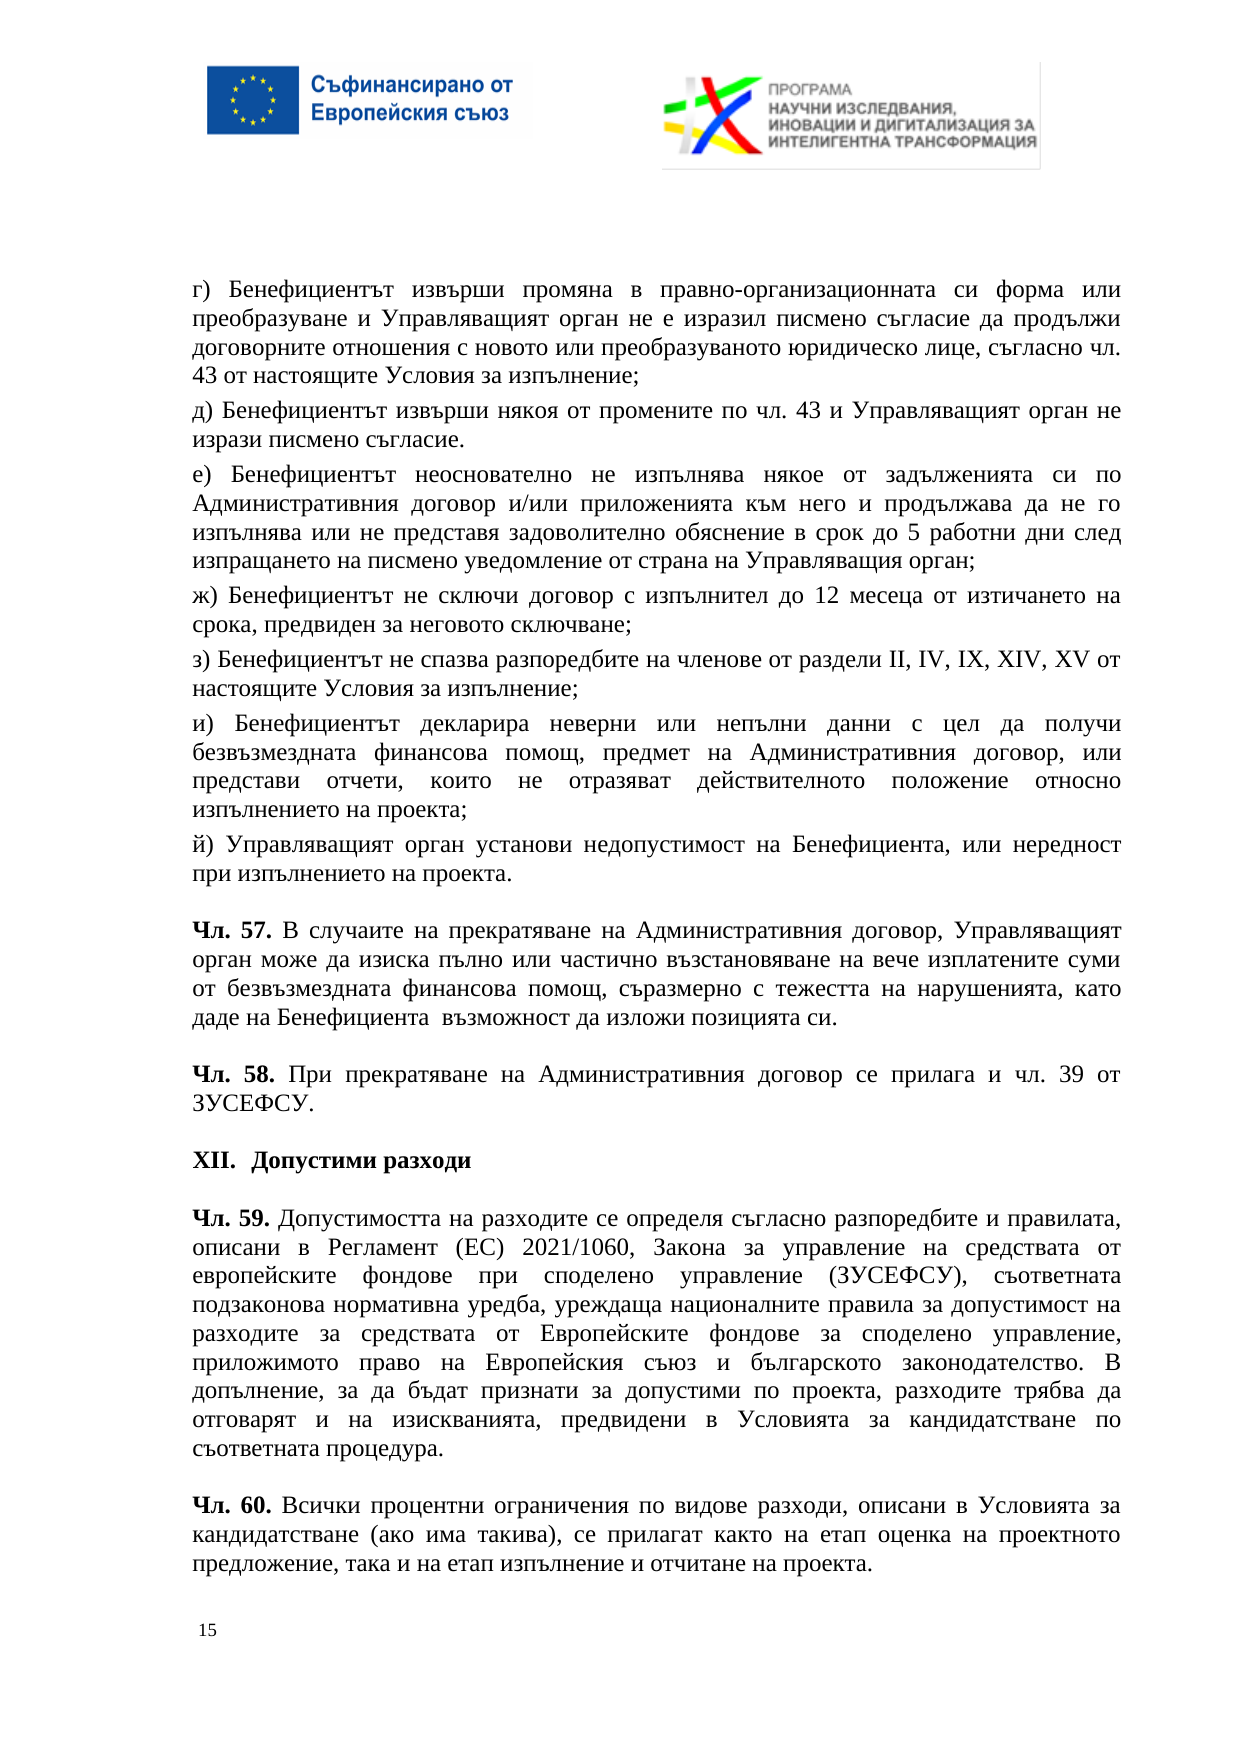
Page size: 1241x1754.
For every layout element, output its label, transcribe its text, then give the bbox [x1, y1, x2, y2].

text е) Бенефициентът неоснователно не изпълнява някое от задълженията си по Административния договор и/или приложенията към него и продължава да не го изпълнява или не представя задоволително обяснение в срок до 5 работни дни след изпращането на писмено уведомление от страна на Управляващия орган; [192, 459, 1122, 574]
text ж) Бенефициентът не сключи договор с изпълнител до 12 месеца от изтичането на срока, предвиден за неговото сключване; [192, 580, 1122, 638]
text й) Управляващият орган установи недопустимост на Бенефициента, или нередност при изпълнението на проекта. [192, 829, 1122, 887]
text Чл. 57. В случаите на прекратяване на Административния договор, Управляващият орган може да изиска пълно или частично възстановяване на вече изплатените суми от безвъзмездната финансова помощ, съразмерно с тежестта на нарушенията, като даде на Бенефициента възможност да изложи позицията си. [192, 915, 1122, 1030]
list Допустими разходи [236, 1145, 1122, 1174]
list Чл. 60. Всички процентни ограничения по видове разходи, описани в Условията за кандидатстване (ако има такива), се прилагат както на етап оценка на проектното предложение, така и на етап изпълнение и отчитане на проекта. [192, 1490, 1122, 1577]
text и) Бенефициентът декларира неверни или непълни данни с цел да получи безвъзмездната финансова помощ, предмет на Административния договор, или представи отчети, които не отразяват действителното положение относно изпълнението на проекта; [192, 708, 1122, 823]
list Чл. 59. Допустимостта на разходите се определя съгласно разпоредбите и правилата, описани в Регламент (ЕС) 2021/1060, Закона за управление на средствата от европейските фондове при споделено управление (ЗУСЕФСУ), съответната подзаконова нормативна уредба, уреждаща националните правила за допустимост на разходите за средствата от Европейските фондове за споделено управление, приложимото право на Европейския съюз и българското законодателство. В допълнение, за да бъдат признати за допустими по проекта, разходите трябва да отговарят и на изискванията, предвидени в Условията за кандидатстване по съответната процедура. [192, 1203, 1122, 1462]
picture [662, 62, 1042, 171]
text д) Бенефициентът извърши някоя от промените по чл. 43 и Управляващият орган не изрази писмено съгласие. [192, 395, 1122, 453]
picture [203, 62, 533, 139]
list Чл. 58. При прекратяване на Административния договор се прилага и чл. 39 от ЗУСЕФСУ. [192, 1059, 1122, 1117]
text з) Бенефициентът не спазва разпоредбите на членове от раздели II, IV, IX, XIV, XV от настоящите Условия за изпълнение; [192, 644, 1122, 702]
text г) Бенефициентът извърши промяна в правно-организационната си форма или преобразуване и Управляващият орган не е изразил писмено съгласие да продължи договорните отношения с новото или преобразуваното юридическо лице, съгласно чл. 43 от настоящите Условия за изпълнение; [192, 274, 1122, 389]
